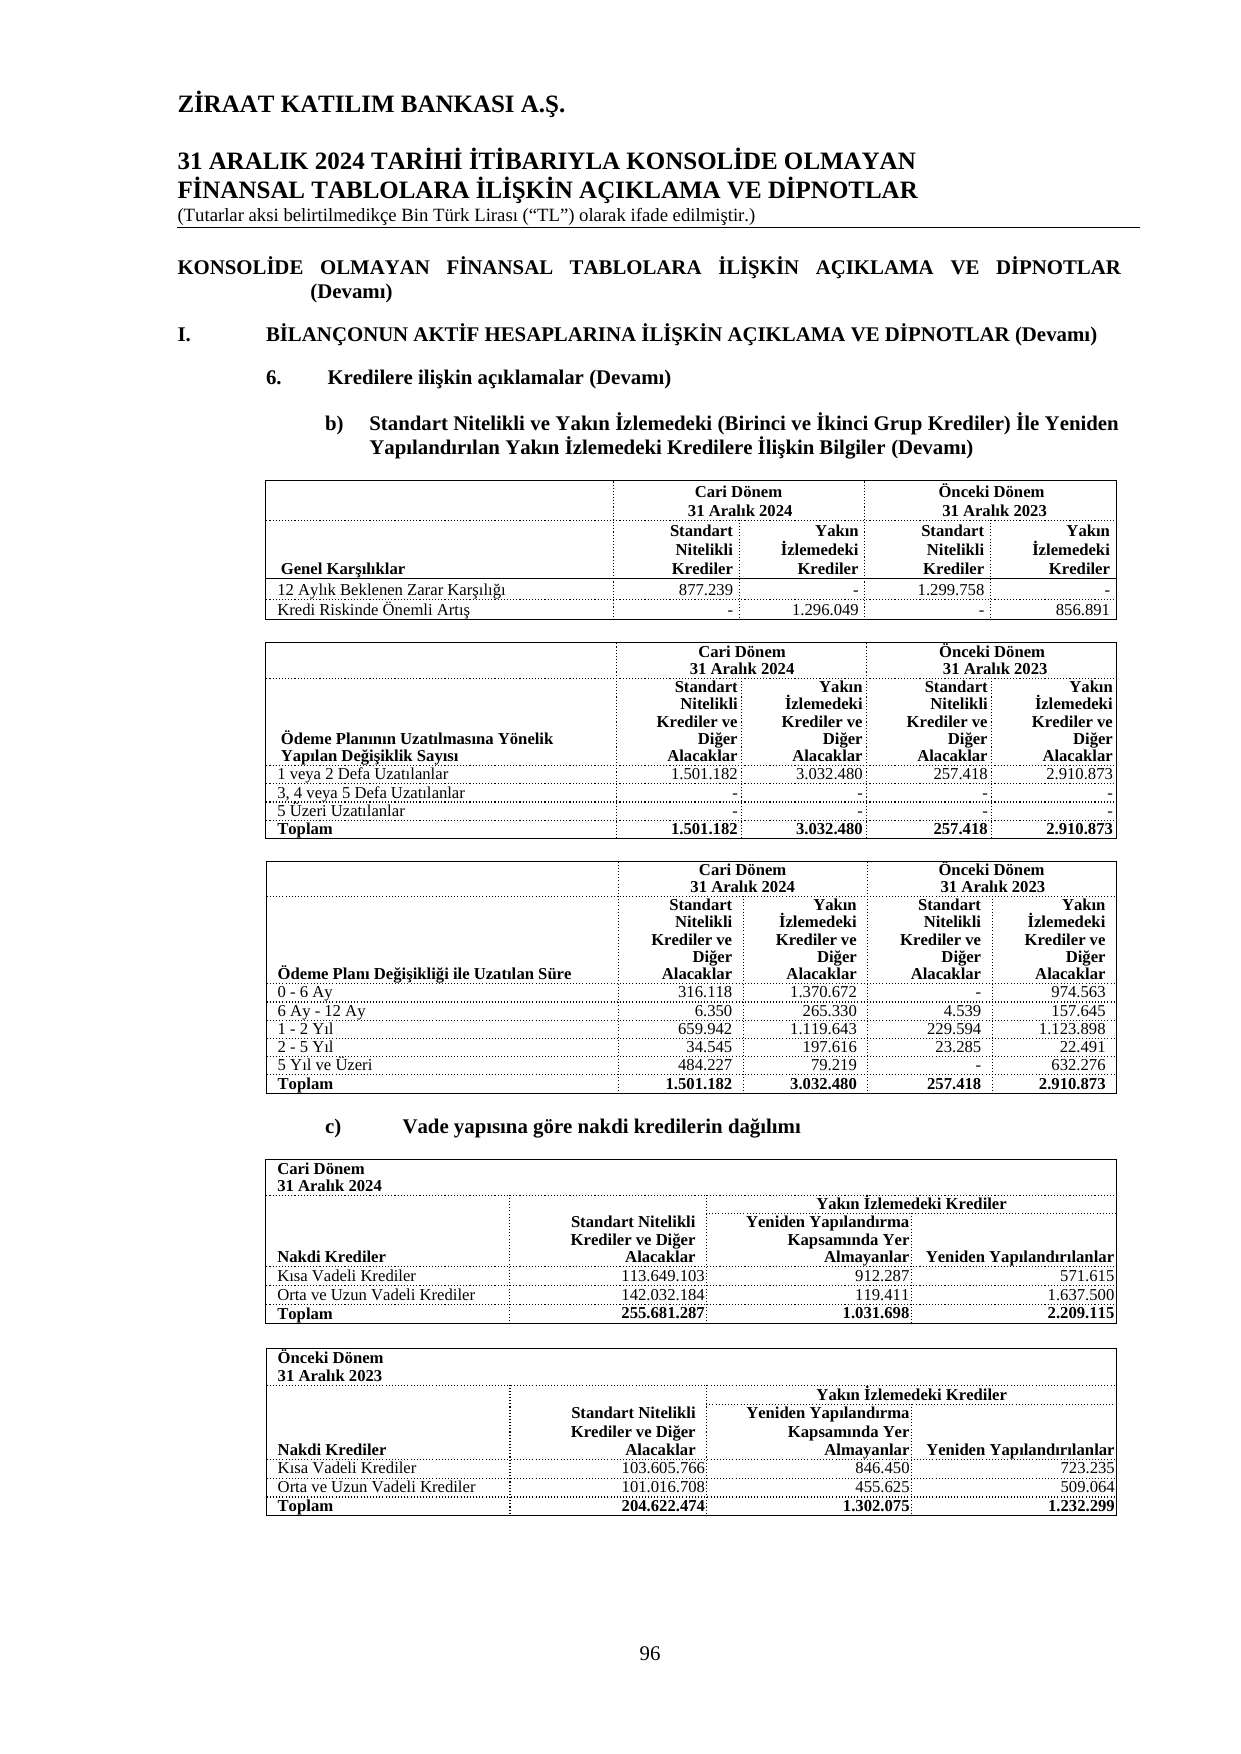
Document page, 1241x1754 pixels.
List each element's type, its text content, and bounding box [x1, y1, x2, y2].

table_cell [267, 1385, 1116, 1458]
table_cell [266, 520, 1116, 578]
list Standart Nitelikli ve Yakın İzlemedeki (Birinci ve İkinci Grup Krediler) İle Yeniden Yapılandırılan Yakın İzlemedeki Kredilere İlişkin Bilgiler (Devamı) [325, 411, 1120, 459]
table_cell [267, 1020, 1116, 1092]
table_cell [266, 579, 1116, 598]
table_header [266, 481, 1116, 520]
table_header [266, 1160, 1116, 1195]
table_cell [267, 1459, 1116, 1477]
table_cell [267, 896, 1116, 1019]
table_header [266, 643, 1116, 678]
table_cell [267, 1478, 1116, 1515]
text KONSOLİDE OLMAYAN FİNANSAL TABLOLARA İLİŞKİN AÇIKLAMA VE DİPNOTLAR (Devamı) [177, 255, 1122, 303]
list Vade yapısına göre nakdi kredilerin dağılımı [325, 1116, 1120, 1138]
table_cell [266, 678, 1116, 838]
list BİLANÇONUN AKTİF HESAPLARINA İLİŞKİN AÇIKLAMA VE DİPNOTLAR (Devamı) [177, 324, 1122, 346]
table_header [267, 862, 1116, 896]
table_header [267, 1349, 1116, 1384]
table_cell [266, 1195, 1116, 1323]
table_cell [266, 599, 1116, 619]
list Kredilere ilişkin açıklamalar (Devamı) [252, 367, 1122, 389]
